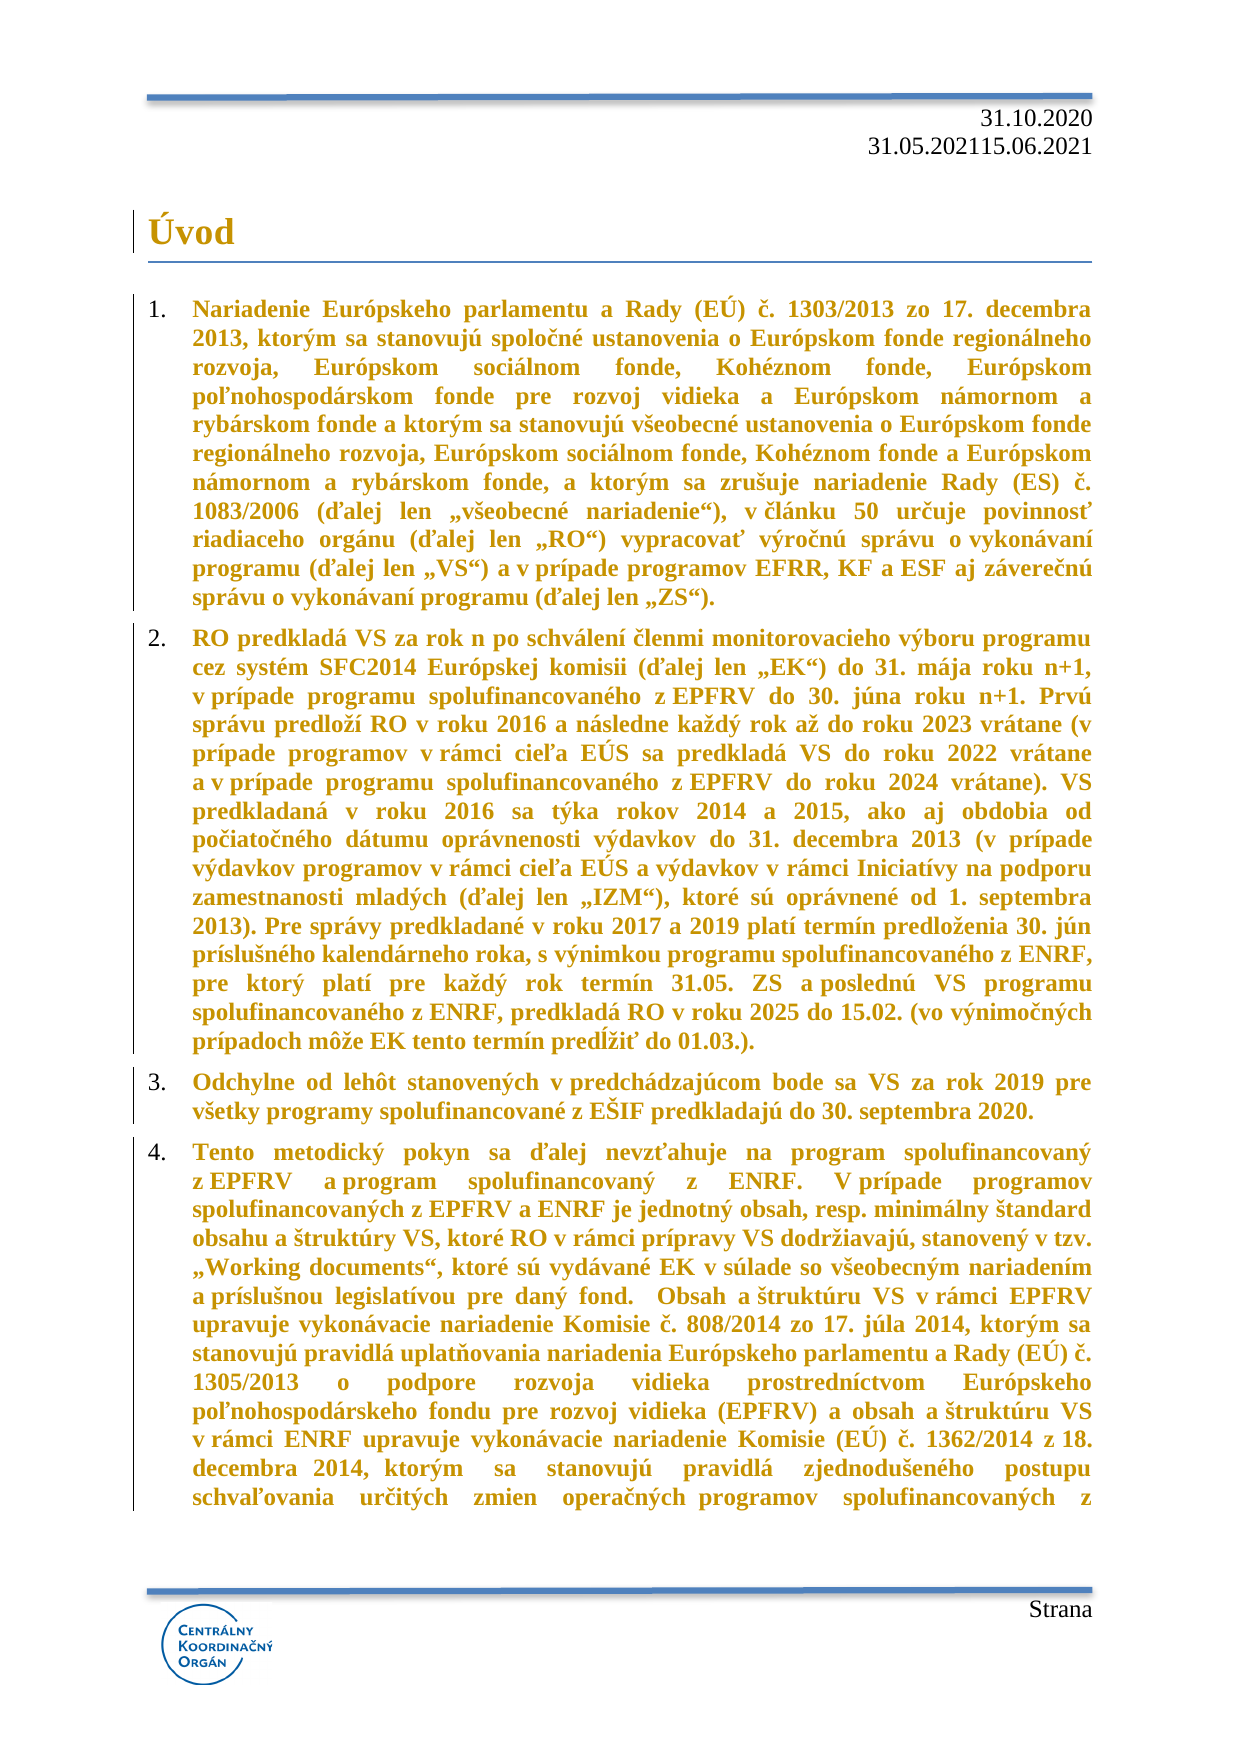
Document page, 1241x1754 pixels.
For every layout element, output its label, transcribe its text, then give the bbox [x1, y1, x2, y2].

list Nariadenie Európskeho parlamentu a Rady (EÚ) č. 1303/2013 zo 17. decembra 2013, ktorým sa stanovujú spoločné ustanovenia o Európskom fonde regionálneho rozvoja, Európskom sociálnom fonde, Kohéznom fonde, Európskom poľnohospodárskom fonde pre rozvoj vidieka a Európskom námornom a rybárskom fonde a ktorým sa stanovujú všeobecné ustanovenia o Európskom fonde regionálneho rozvoja, Európskom sociálnom fonde, Kohéznom fonde a Európskom námornom a rybárskom fonde, a ktorým sa zrušuje nariadenie Rady (ES) č. 1083/2006 (ďalej len „všeobecné nariadenie“), v článku 50 určuje povinnosť riadiaceho orgánu (ďalej len „RO“) vypracovať výročnú správu o vykonávaní programu (ďalej len „VS“) a v prípade programov EFRR, KF a ESF aj záverečnú správu o vykonávaní programu (ďalej len „ZS“). [148, 294, 1092, 611]
list Odchylne od lehôt stanovených v predchádzajúcom bode sa VS za rok 2019 pre všetky programy spolufinancované z EŠIF predkladajú do 30. septembra 2020. [148, 1067, 1092, 1124]
list RO predkladá VS za rok n po schválení členmi monitorovacieho výboru programu cez systém SFC2014 Európskej komisii (ďalej len „EK“) do 31. mája roku n+1, v prípade programu spolufinancovaného z EPFRV do 30. júna roku n+1. Prvú správu predloží RO v roku 2016 a následne každý rok až do roku 2023 vrátane (v prípade programov v rámci cieľa EÚS sa predkladá VS do roku 2022 vrátane a v prípade programu spolufinancovaného z EPFRV do roku 2024 vrátane). VS predkladaná v roku 2016 sa týka rokov 2014 a 2015, ako aj obdobia od počiatočného dátumu oprávnenosti výdavkov do 31. decembra 2013 (v prípade výdavkov programov v rámci cieľa EÚS a výdavkov v rámci Iniciatívy na podporu zamestnanosti mladých (ďalej len „IZM“), ktoré sú oprávnené od 1. septembra 2013). Pre správy predkladané v roku 2017 a 2019 platí termín predloženia 30. jún príslušného kalendárneho roka, s výnimkou programu spolufinancovaného z ENRF, pre ktorý platí pre každý rok termín 31.05. ZS a poslednú VS programu spolufinancovaného z ENRF, predkladá RO v roku 2025 do 15.02. (vo výnimočných prípadoch môže EK tento termín predĺžiť do 01.03.). [148, 623, 1092, 1054]
picture [159, 1602, 272, 1684]
text Úvod [148, 210, 1092, 261]
